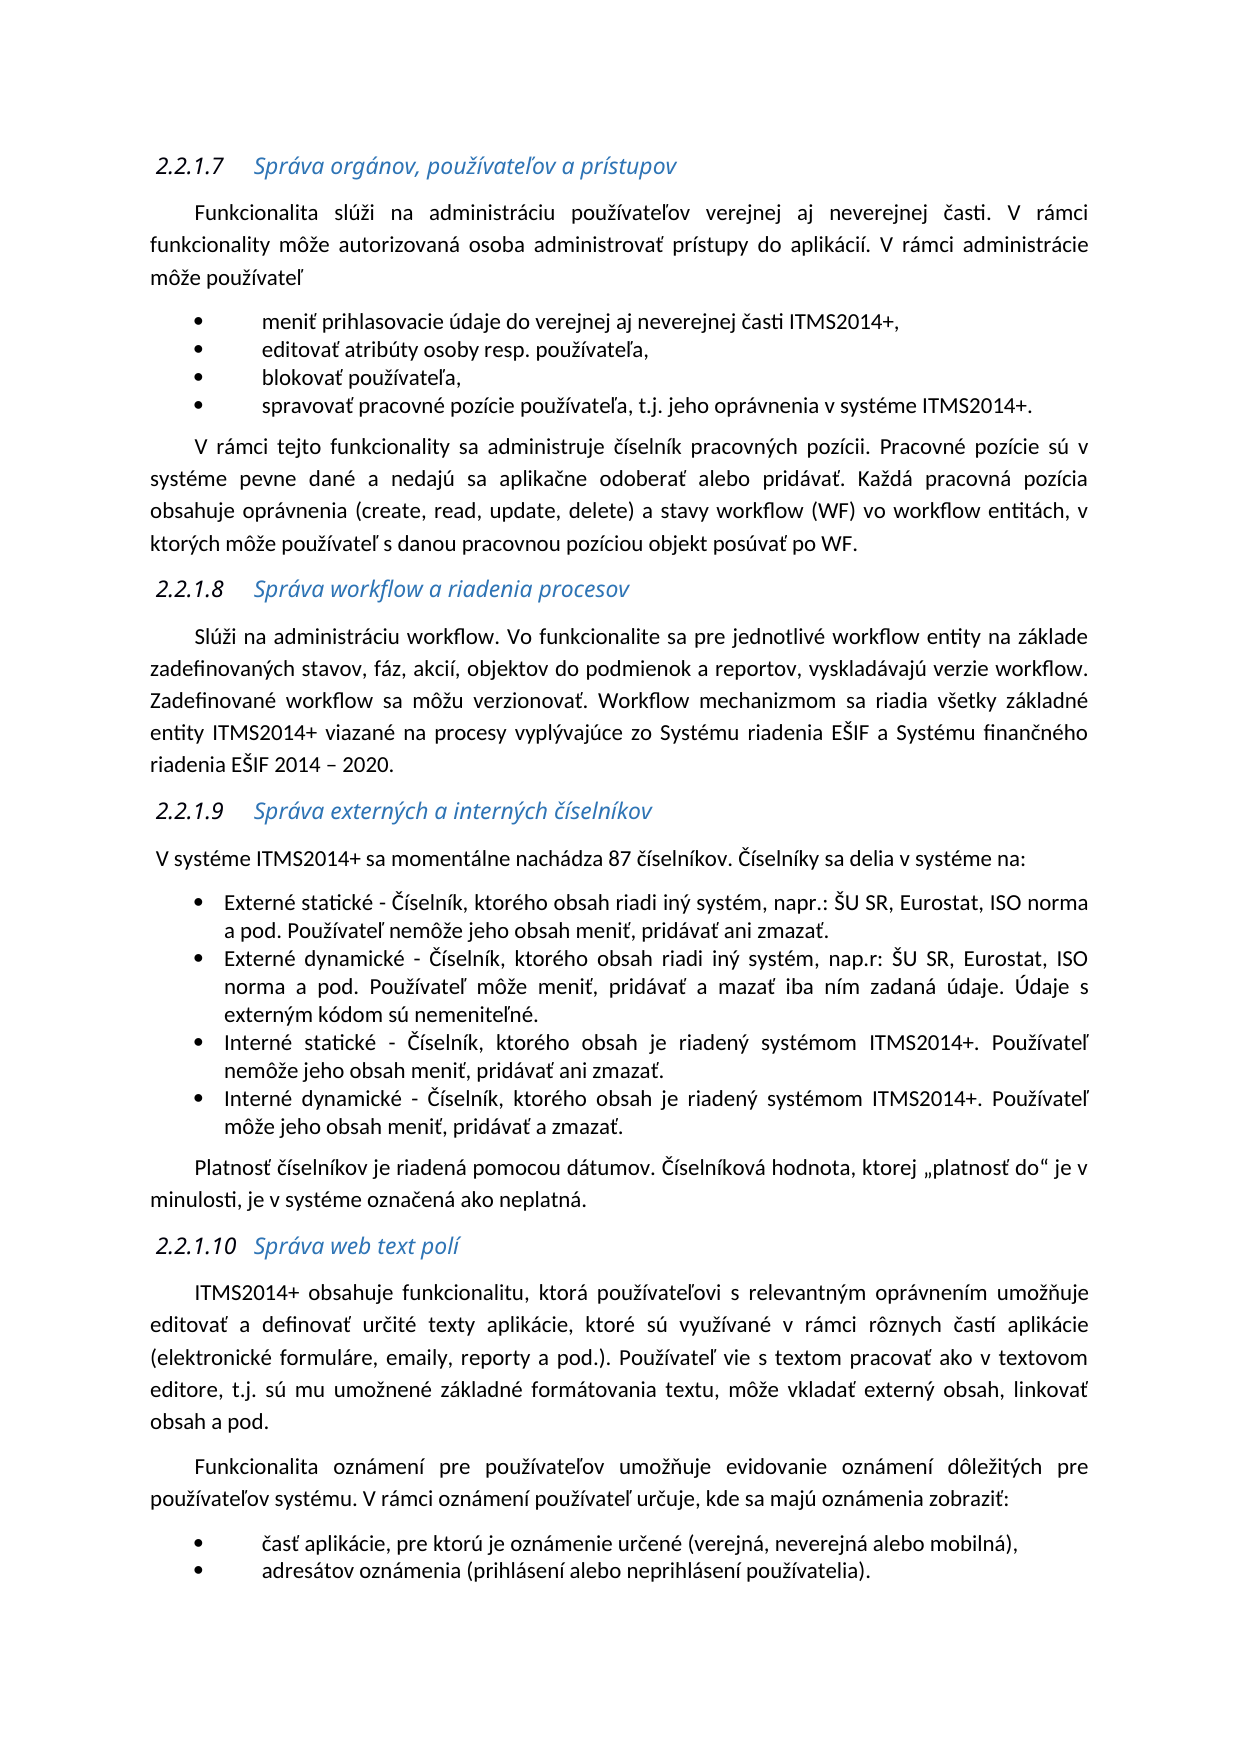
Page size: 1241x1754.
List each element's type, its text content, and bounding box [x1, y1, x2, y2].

list adresátov oznámenia (prihlásení alebo neprihlásení používatelia). [194, 1557, 1090, 1585]
text V systéme ITMS2014+ sa momentálne nachádza 87 číselníkov. Číselníky sa delia v systéme na: [150, 844, 1090, 872]
subtitle Správa workflow a riadenia procesov [156, 573, 1090, 604]
text Platnosť číselníkov je riadená pomocou dátumov. Číselníková hodnota, ktorej „platnosť do“ je v minulosti, je v systéme označená ako neplatná. [150, 1153, 1090, 1213]
text Funkcionalita slúži na administráciu používateľov verejnej aj neverejnej časti. V rámci funkcionality môže autorizovaná osoba administrovať prístupy do aplikácií. V rámci administrácie môže používateľ [150, 198, 1090, 291]
list blokovať používateľa, [194, 363, 1090, 392]
text Slúži na administráciu workflow. Vo funkcionalite sa pre jednotlivé workflow entity na základe zadefinovaných stavov, fáz, akcií, objektov do podmienok a reportov, vyskladávajú verzie workflow. Zadefinované workflow sa môžu verzionovať. Workflow mechanizmom sa riadia všetky základné entity ITMS2014+ viazané na procesy vyplývajúce zo Systému riadenia EŠIF a Systému finančného riadenia EŠIF 2014 – 2020. [150, 622, 1090, 778]
text V rámci tejto funkcionality sa administruje číselník pracovných pozícii. Pracovné pozície sú v systéme pevne dané a nedajú sa aplikačne odoberať alebo pridávať. Každá pracovná pozícia obsahuje oprávnenia (create, read, update, delete) a stavy workflow (WF) vo workflow entitách, v ktorých môže používateľ s danou pracovnou pozíciou objekt posúvať po WF. [150, 432, 1090, 557]
subtitle Správa orgánov, používateľov a prístupov [156, 150, 1090, 181]
list spravovať pracovné pozície používateľa, t.j. jeho oprávnenia v systéme ITMS2014+. [194, 392, 1090, 419]
list časť aplikácie, pre ktorú je oznámenie určené (verejná, neverejná alebo mobilná), [194, 1529, 1090, 1557]
text Funkcionalita oznámení pre používateľov umožňuje evidovanie oznámení dôležitých pre používateľov systému. V rámci oznámení používateľ určuje, kde sa majú oznámenia zobraziť: [150, 1452, 1090, 1512]
list Externé statické - Číselník, ktorého obsah riadi iný systém, napr.: ŠU SR, Eurostat, ISO norma a pod. Používateľ nemôže jeho obsah meniť, pridávať ani zmazať. [194, 888, 1090, 944]
text ITMS2014+ obsahuje funkcionalitu, ktorá používateľovi s relevantným oprávnením umožňuje editovať a definovať určité texty aplikácie, ktoré sú využívané v rámci rôznych častí aplikácie (elektronické formuláre, emaily, reporty a pod.). Používateľ vie s textom pracovať ako v textovom editore, t.j. sú mu umožnené základné formátovania textu, môže vkladať externý obsah, linkovať obsah a pod. [150, 1278, 1090, 1435]
list Interné statické - Číselník, ktorého obsah je riadený systémom ITMS2014+. Používateľ nemôže jeho obsah meniť, pridávať ani zmazať. [194, 1028, 1090, 1084]
list editovať atribúty osoby resp. používateľa, [194, 336, 1090, 363]
list Externé dynamické - Číselník, ktorého obsah riadi iný systém, nap.r: ŠU SR, Eurostat, ISO norma a pod. Používateľ môže meniť, pridávať a mazať iba ním zadaná údaje. Údaje s externým kódom sú nemeniteľné. [194, 944, 1090, 1028]
list meniť prihlasovacie údaje do verejnej aj neverejnej časti ITMS2014+, [194, 307, 1090, 336]
list Interné dynamické - Číselník, ktorého obsah je riadený systémom ITMS2014+. Používateľ môže jeho obsah meniť, pridávať a zmazať. [194, 1084, 1090, 1141]
subtitle Správa externých a interných číselníkov [156, 795, 1090, 826]
subtitle Správa web text polí [156, 1230, 1090, 1261]
